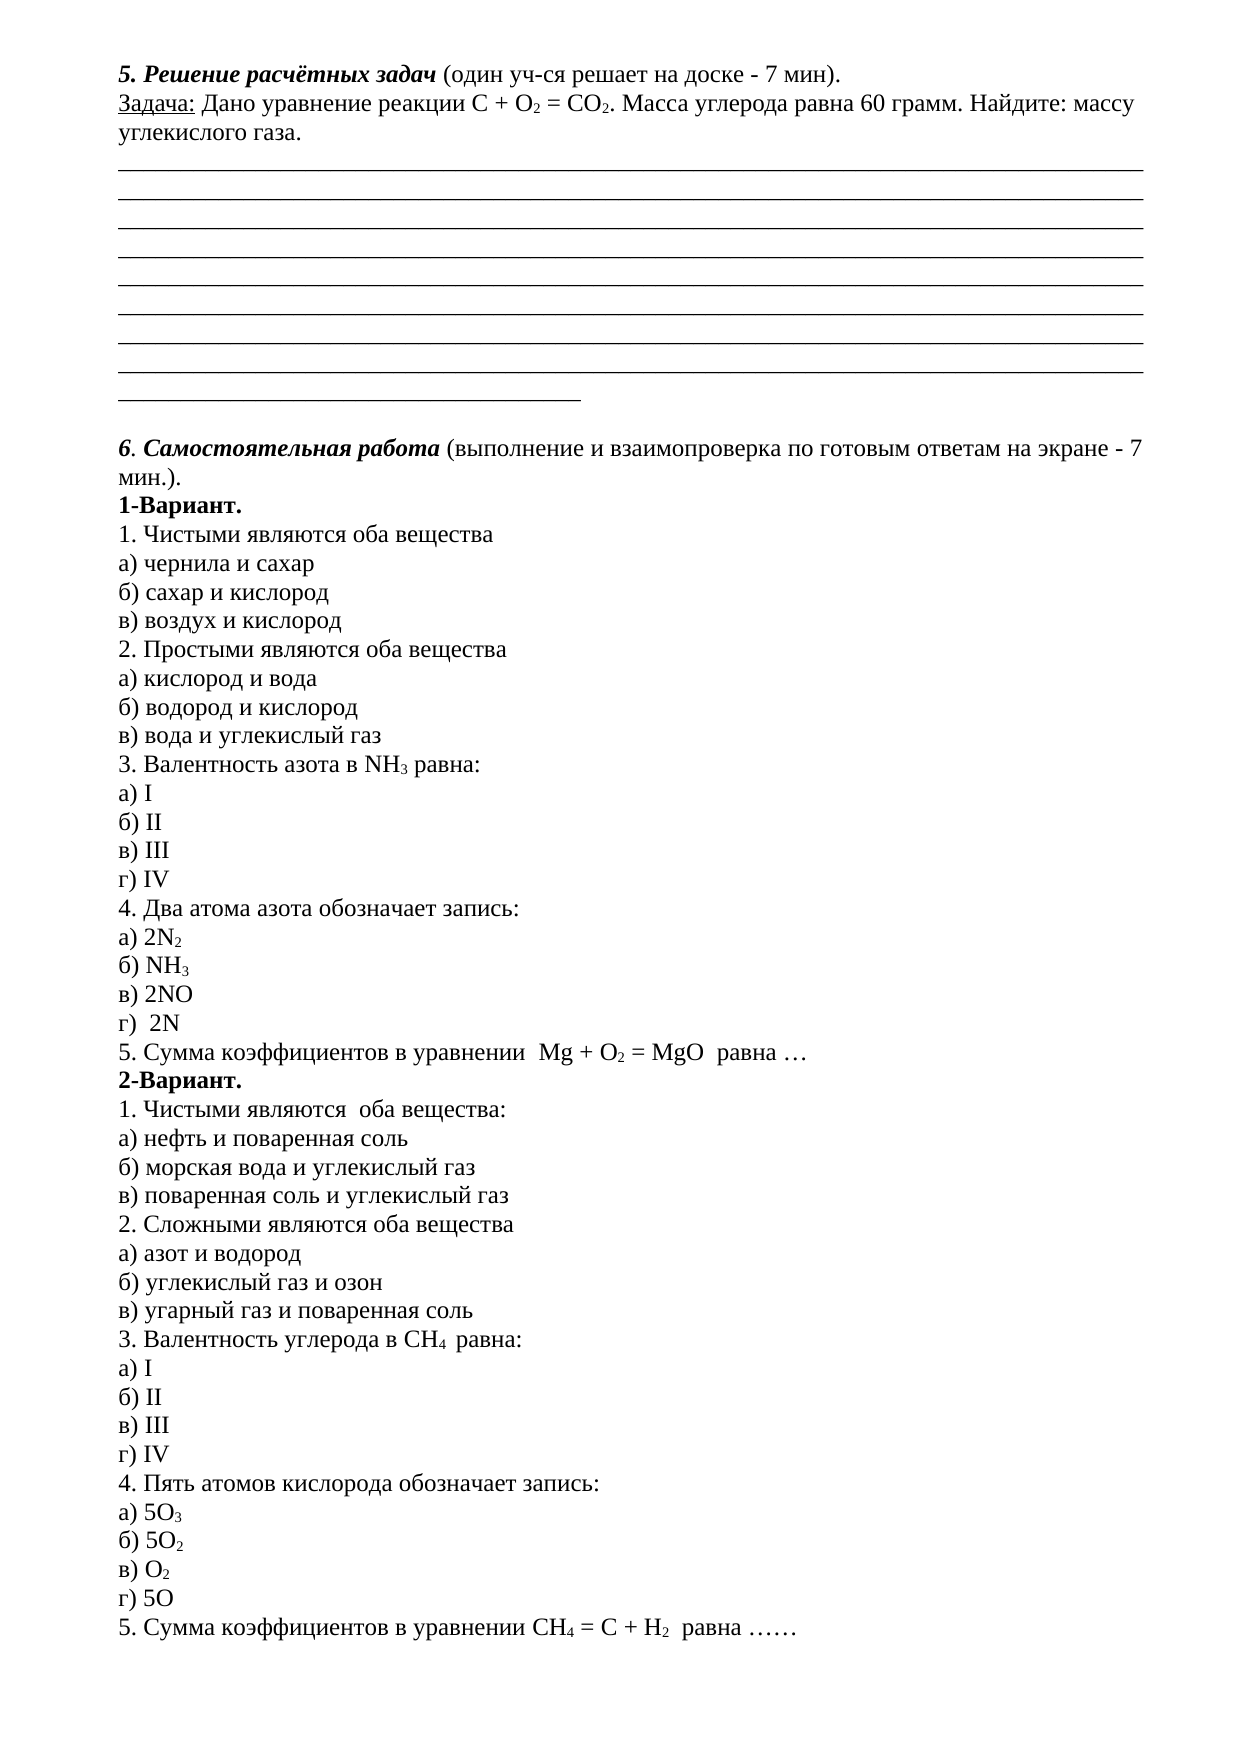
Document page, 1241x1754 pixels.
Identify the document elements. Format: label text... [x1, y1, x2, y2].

text а) чернила и сахар [118, 548, 1152, 577]
text 6. Самостоятельная работа (выполнение и взаимопроверка по готовым ответам на экране - 7 мин.). [118, 433, 1152, 490]
text Задача: Дано уравнение реакции C + O2 = CO2. Масса углерода равна 60 грамм. Найдите: массу углекислого газа. [118, 88, 1152, 145]
text в) III [118, 1410, 1152, 1439]
text 1. Чистыми являются оба вещества [118, 519, 1152, 548]
text а) азот и водород [118, 1238, 1152, 1267]
text б) сахар и кислород [118, 577, 1152, 605]
text г) 2N [118, 1008, 1152, 1037]
text в) поваренная соль и углекислый газ [118, 1180, 1152, 1209]
text б) водород и кислород [118, 692, 1152, 720]
text г) IV [118, 864, 1152, 893]
text б) II [118, 1382, 1152, 1410]
text а) нефть и поваренная соль [118, 1123, 1152, 1152]
text в) воздух и кислород [118, 605, 1152, 634]
text 1-Bариант. [118, 490, 1152, 519]
text г) IV [118, 1439, 1152, 1468]
text а) кислород и вода [118, 663, 1152, 692]
text 2. Простыми являются оба вещества [118, 634, 1152, 663]
text в) 2NO [118, 979, 1152, 1008]
text 3. Валентность углерода в CH4 равна: [118, 1324, 1152, 1353]
text 1. Чистыми являются оба вещества: [118, 1094, 1152, 1123]
text 5. Сумма коэффициентов в уравнении CH4 = C + H2 равна …… [118, 1612, 1152, 1640]
text 5. Решение расчётных задач (один уч-ся решает на доске - 7 мин). [118, 59, 1152, 88]
text в) вода и углекислый газ [118, 720, 1152, 749]
text в) угарный газ и поваренная соль [118, 1295, 1152, 1324]
text б) 5O2 [118, 1525, 1152, 1554]
text 4. Пять атомов кислорода обозначает запись: [118, 1468, 1152, 1497]
text в) III [118, 835, 1152, 864]
text а) 2N2 [118, 922, 1152, 950]
text _____________________________________________________________________________________________________________________________________________________________________________________________________________________________________________________________________________________________________________________________________________________________________________________________________________________________________________________________________________________________________________________________________________________________________________________________________________________________________________________________________________________________________________________ [118, 145, 1152, 404]
text 4. Два атома азота обозначает запись: [118, 893, 1152, 922]
text в) O2 [118, 1554, 1152, 1583]
text б) морская вода и углекислый газ [118, 1152, 1152, 1180]
text а) I [118, 778, 1152, 807]
text 3. Валентность азота в NH3 равна: [118, 749, 1152, 778]
text 2-Bариант. [118, 1065, 1152, 1094]
text б) углекислый газ и озон [118, 1267, 1152, 1295]
text а) 5O3 [118, 1497, 1152, 1525]
text б) II [118, 807, 1152, 835]
text 2. Сложными являются оба вещества [118, 1209, 1152, 1238]
text 5. Сумма коэффициентов в уравнении Mg + O2 = MgO равна … [118, 1037, 1152, 1065]
text г) 5O [118, 1583, 1152, 1612]
text а) I [118, 1353, 1152, 1382]
text б) NH3 [118, 950, 1152, 979]
